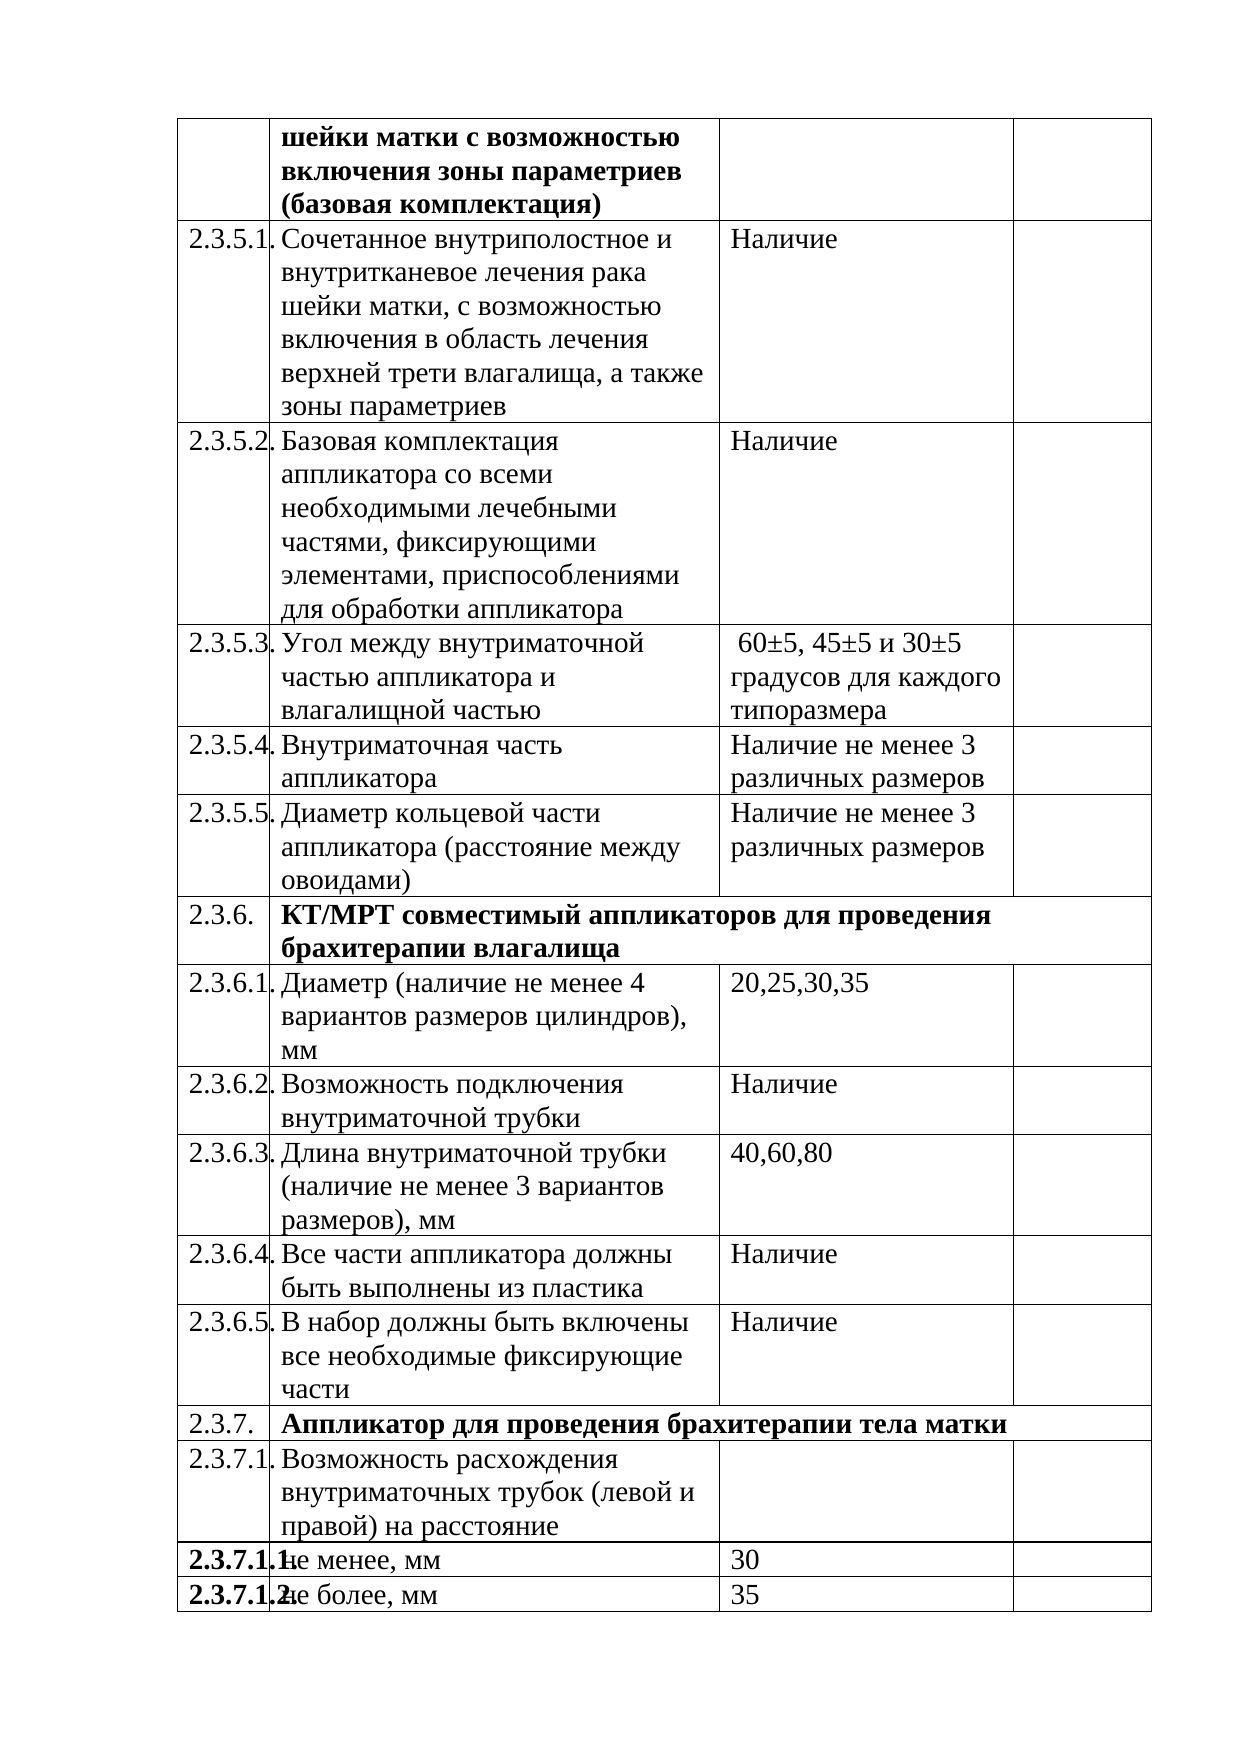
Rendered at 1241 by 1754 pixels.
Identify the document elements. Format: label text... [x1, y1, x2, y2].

table_cell Наличие не менее 3 различных размеров [720, 727, 1013, 794]
table_cell [178, 1441, 269, 1541]
table_cell [178, 1406, 188, 1440]
table_cell не более, мм [270, 1577, 719, 1611]
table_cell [270, 119, 719, 220]
table_cell [1014, 1135, 1151, 1235]
table_cell [1014, 119, 1151, 220]
table_cell Сочетанное внутриполостное и внутритканевое лечения рака шейки матки, с возможностью включения в область лечения верхней трети влагалища, а также зоны параметриев [270, 221, 719, 422]
table_cell Угол между внутриматочной частью аппликатора и влагалищной частью [270, 625, 719, 726]
table_cell Наличие [720, 1067, 1013, 1134]
table_cell [1014, 965, 1151, 1066]
table_cell Наличие [720, 1305, 1013, 1405]
table_cell Аппликатор для проведения брахитерапии тела матки [270, 1406, 1151, 1440]
table_cell Наличие не менее 3 различных размеров [720, 795, 1013, 896]
table_cell [1014, 1543, 1151, 1576]
table_cell [178, 1543, 188, 1576]
table_cell [1014, 795, 1151, 896]
table_cell [178, 1577, 188, 1611]
table_cell Возможность расхождения внутриматочных трубок (левой и правой) на расстояние [270, 1441, 719, 1541]
table_cell [178, 1236, 269, 1303]
table_cell [1014, 423, 1151, 624]
table_cell [1014, 1236, 1151, 1303]
table_cell Наличие [720, 221, 1013, 422]
table_cell Диаметр (наличие не менее 4 вариантов размеров цилиндров), мм [270, 965, 719, 1066]
table_cell [720, 119, 1013, 220]
table_cell Базовая комплектация аппликатора со всеми необходимыми лечебными частями, фиксирующими элементами, приспособлениями для обработки аппликатора [270, 423, 719, 624]
table_cell [178, 897, 269, 964]
table_cell [178, 1135, 269, 1235]
table_cell [1014, 1305, 1151, 1405]
table_cell [178, 727, 269, 794]
table_cell 40,60,80 [720, 1135, 1013, 1235]
table_cell Наличие [720, 423, 1013, 624]
table_cell [178, 221, 269, 422]
table_cell [178, 119, 269, 220]
table_cell [258, 1406, 269, 1440]
table_cell [1014, 1441, 1151, 1541]
table_cell [1014, 625, 1151, 726]
table_cell 35 [720, 1577, 1013, 1611]
table_cell 20,25,30,35 [720, 965, 1013, 1066]
table_cell [178, 423, 269, 624]
table_cell Внутриматочная часть аппликатора [270, 727, 719, 794]
table_cell не менее, мм [270, 1543, 719, 1576]
table_cell КТ/МРТ совместимый аппликаторов для проведения брахитерапии влагалища [270, 897, 1151, 964]
table_cell [258, 1577, 269, 1611]
table_cell [178, 965, 269, 1066]
table_cell 30 [720, 1543, 1013, 1576]
table_cell [1014, 727, 1151, 794]
table_cell Наличие [720, 1236, 1013, 1303]
table_cell [1014, 1577, 1151, 1611]
table_cell Возможность подключения внутриматочной трубки [270, 1067, 719, 1134]
table_cell [178, 625, 269, 726]
table_cell [178, 1305, 269, 1405]
table_cell Все части аппликатора должны быть выполнены из пластика [270, 1236, 719, 1303]
table_cell Длина внутриматочной трубки (наличие не менее 3 вариантов размеров), мм [270, 1135, 719, 1235]
table_cell [1014, 221, 1151, 422]
table_cell [1014, 1067, 1151, 1134]
table_cell [258, 1543, 269, 1576]
table_cell 60±5, 45±5 и 30±5 градусов для каждого типоразмера [720, 625, 1013, 726]
table_cell Диаметр кольцевой части аппликатора (расстояние между овоидами) [270, 795, 719, 896]
table_cell [720, 1441, 1013, 1541]
table_cell [178, 795, 269, 896]
table_cell [178, 1067, 269, 1134]
table_cell В набор должны быть включены все необходимые фиксирующие части [270, 1305, 719, 1405]
